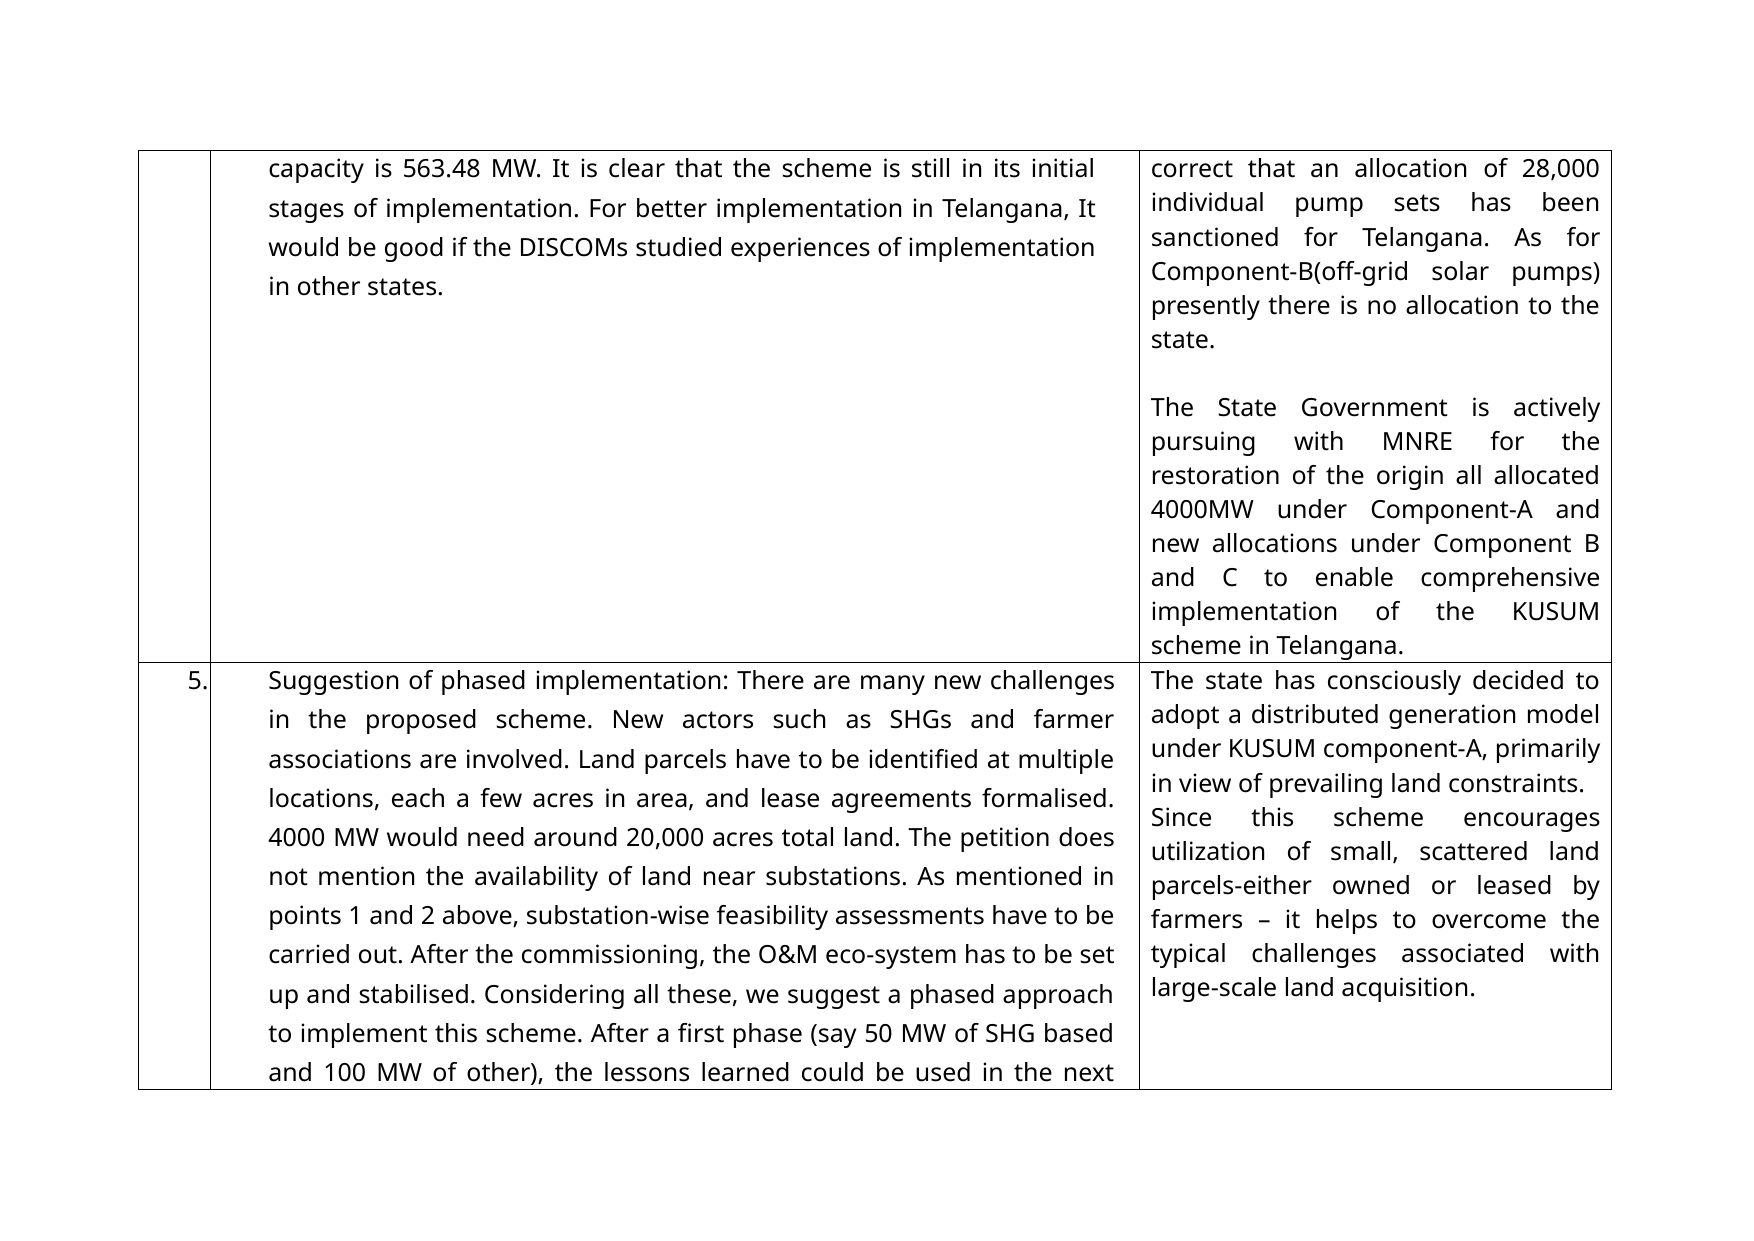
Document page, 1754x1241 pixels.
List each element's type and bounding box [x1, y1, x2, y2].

table_cell [139, 663, 210, 1089]
table_cell [211, 663, 1139, 1089]
table_cell [139, 151, 210, 662]
table_cell [1140, 151, 1611, 662]
table_cell [211, 151, 1139, 662]
table_cell [1140, 663, 1611, 1089]
